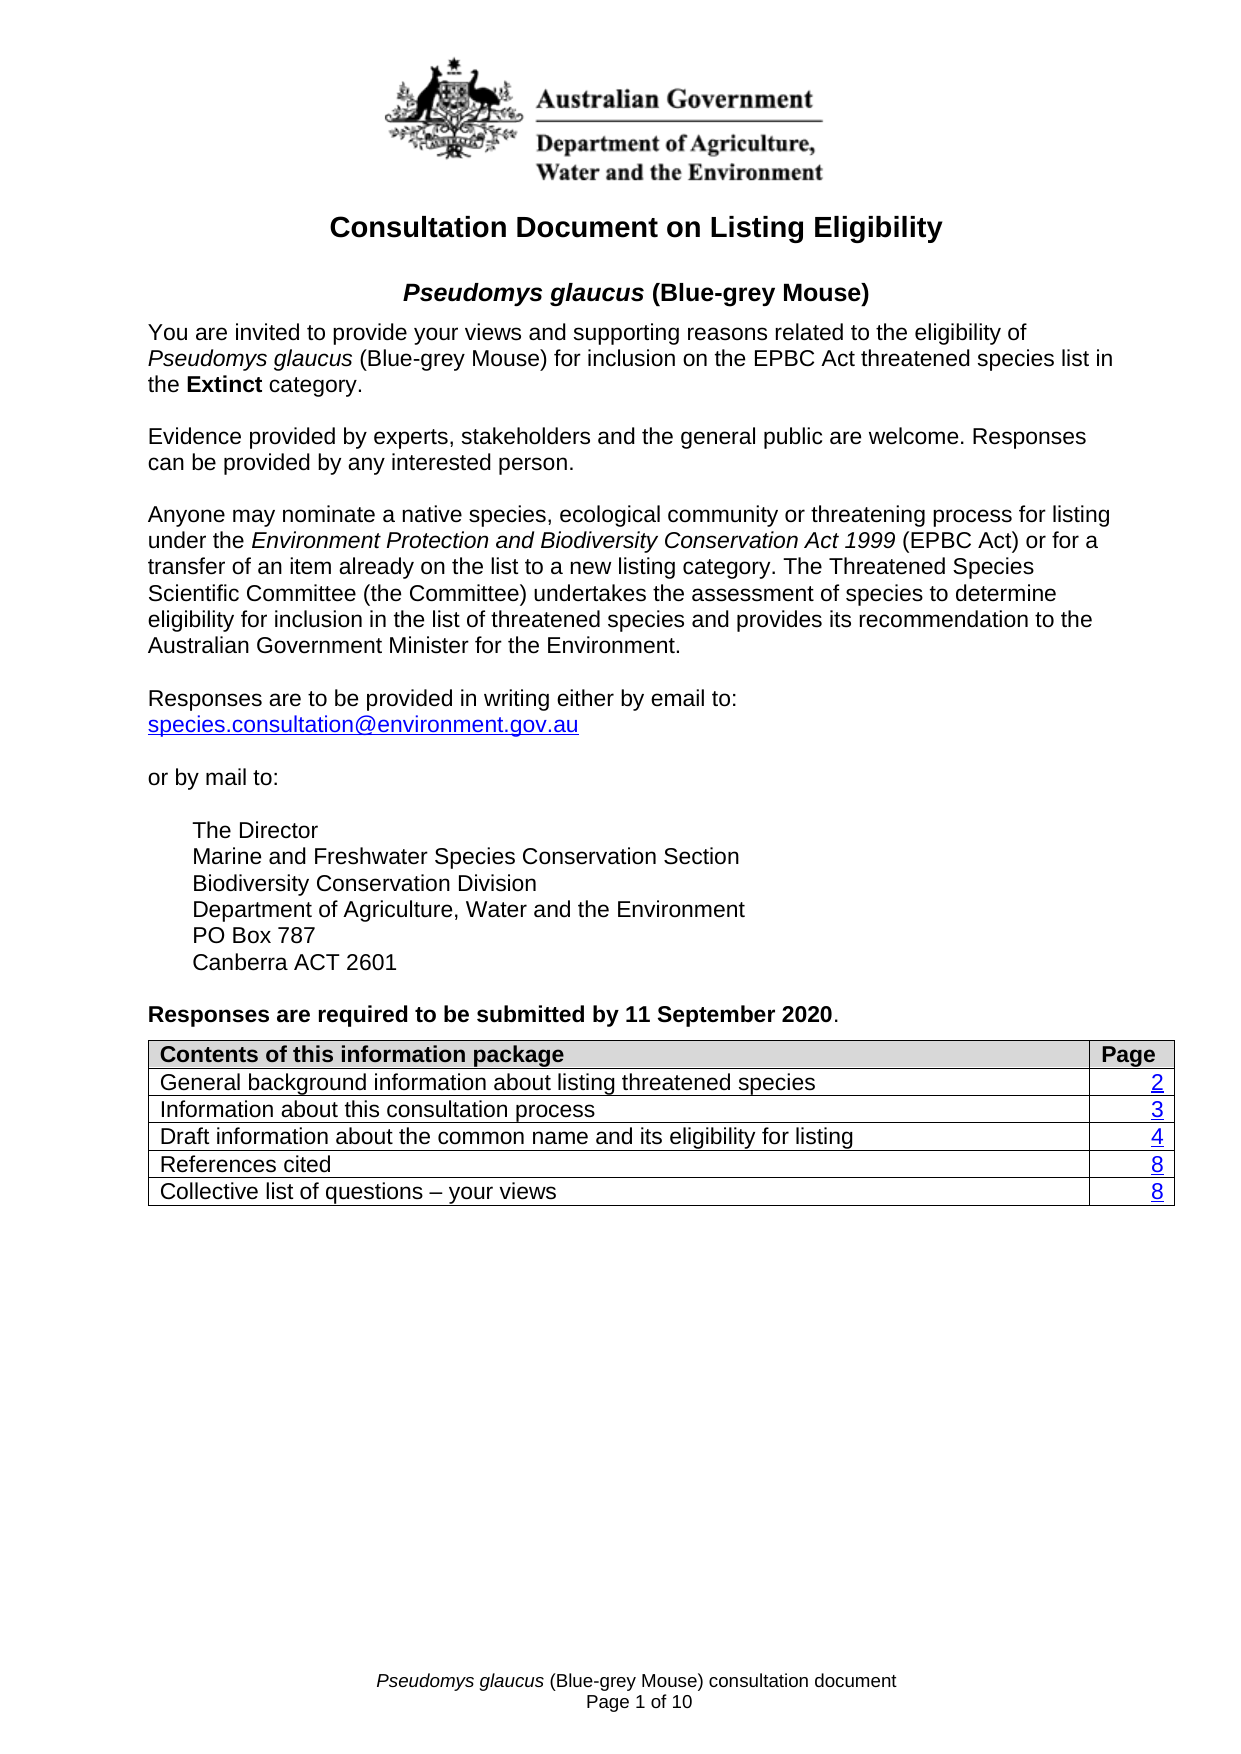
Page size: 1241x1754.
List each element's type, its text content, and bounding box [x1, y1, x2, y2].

text Marine and Freshwater Species Conservation Section [192, 843, 1125, 869]
text PO Box 787 [192, 922, 1125, 948]
table_cell Collective list of questions – your views [149, 1178, 1089, 1204]
table_cell General background information about listing threatened species [149, 1069, 1089, 1095]
text or by mail to: [148, 764, 1125, 790]
table_header Contents of this information package [149, 1041, 1089, 1067]
table_header Page [1090, 1041, 1174, 1067]
text You are invited to provide your views and supporting reasons related to the eligibility of Pseudomys glaucus (Blue-grey Mouse) for inclusion on the EPBC Act threatened species list in the Extinct category. [148, 319, 1125, 398]
text Responses are required to be submitted by 11 September 2020. [148, 1001, 1125, 1028]
table_cell 2 [1090, 1069, 1174, 1095]
table_cell 8 [1090, 1151, 1174, 1177]
text Responses are to be provided in writing either by email to: species.consultation@environment.gov.au [148, 685, 1125, 738]
text Biodiversity Conservation Division [192, 869, 1125, 896]
table_cell Draft information about the common name and its eligibility for listing [149, 1123, 1089, 1150]
title Pseudomys glaucus (Blue-grey Mouse) [148, 277, 1125, 306]
picture [382, 41, 891, 198]
text Evidence provided by experts, stakeholders and the general public are welcome. Responses can be provided by any interested person. [148, 423, 1125, 476]
table_cell Information about this consultation process [149, 1096, 1089, 1122]
text The Director [192, 817, 1125, 843]
table_cell 3 [1090, 1096, 1174, 1122]
table_cell 8 [1090, 1178, 1174, 1204]
table_cell 4 [1090, 1123, 1174, 1150]
text Canberra ACT 2601 [192, 948, 1125, 975]
text Consultation Document on Listing Eligibility [148, 210, 1125, 244]
text Department of Agriculture, Water and the Environment [192, 896, 1125, 922]
text Anyone may nominate a native species, ecological community or threatening process for listing under the Environment Protection and Biodiversity Conservation Act 1999 (EPBC Act) or for a transfer of an item already on the list to a new listing category. The Threatened Species Scientific Committee (the Committee) undertakes the assessment of species to determine eligibility for inclusion in the list of threatened species and provides its recommendation to the Australian Government Minister for the Environment. [148, 501, 1125, 659]
table_cell References cited [149, 1151, 1089, 1177]
